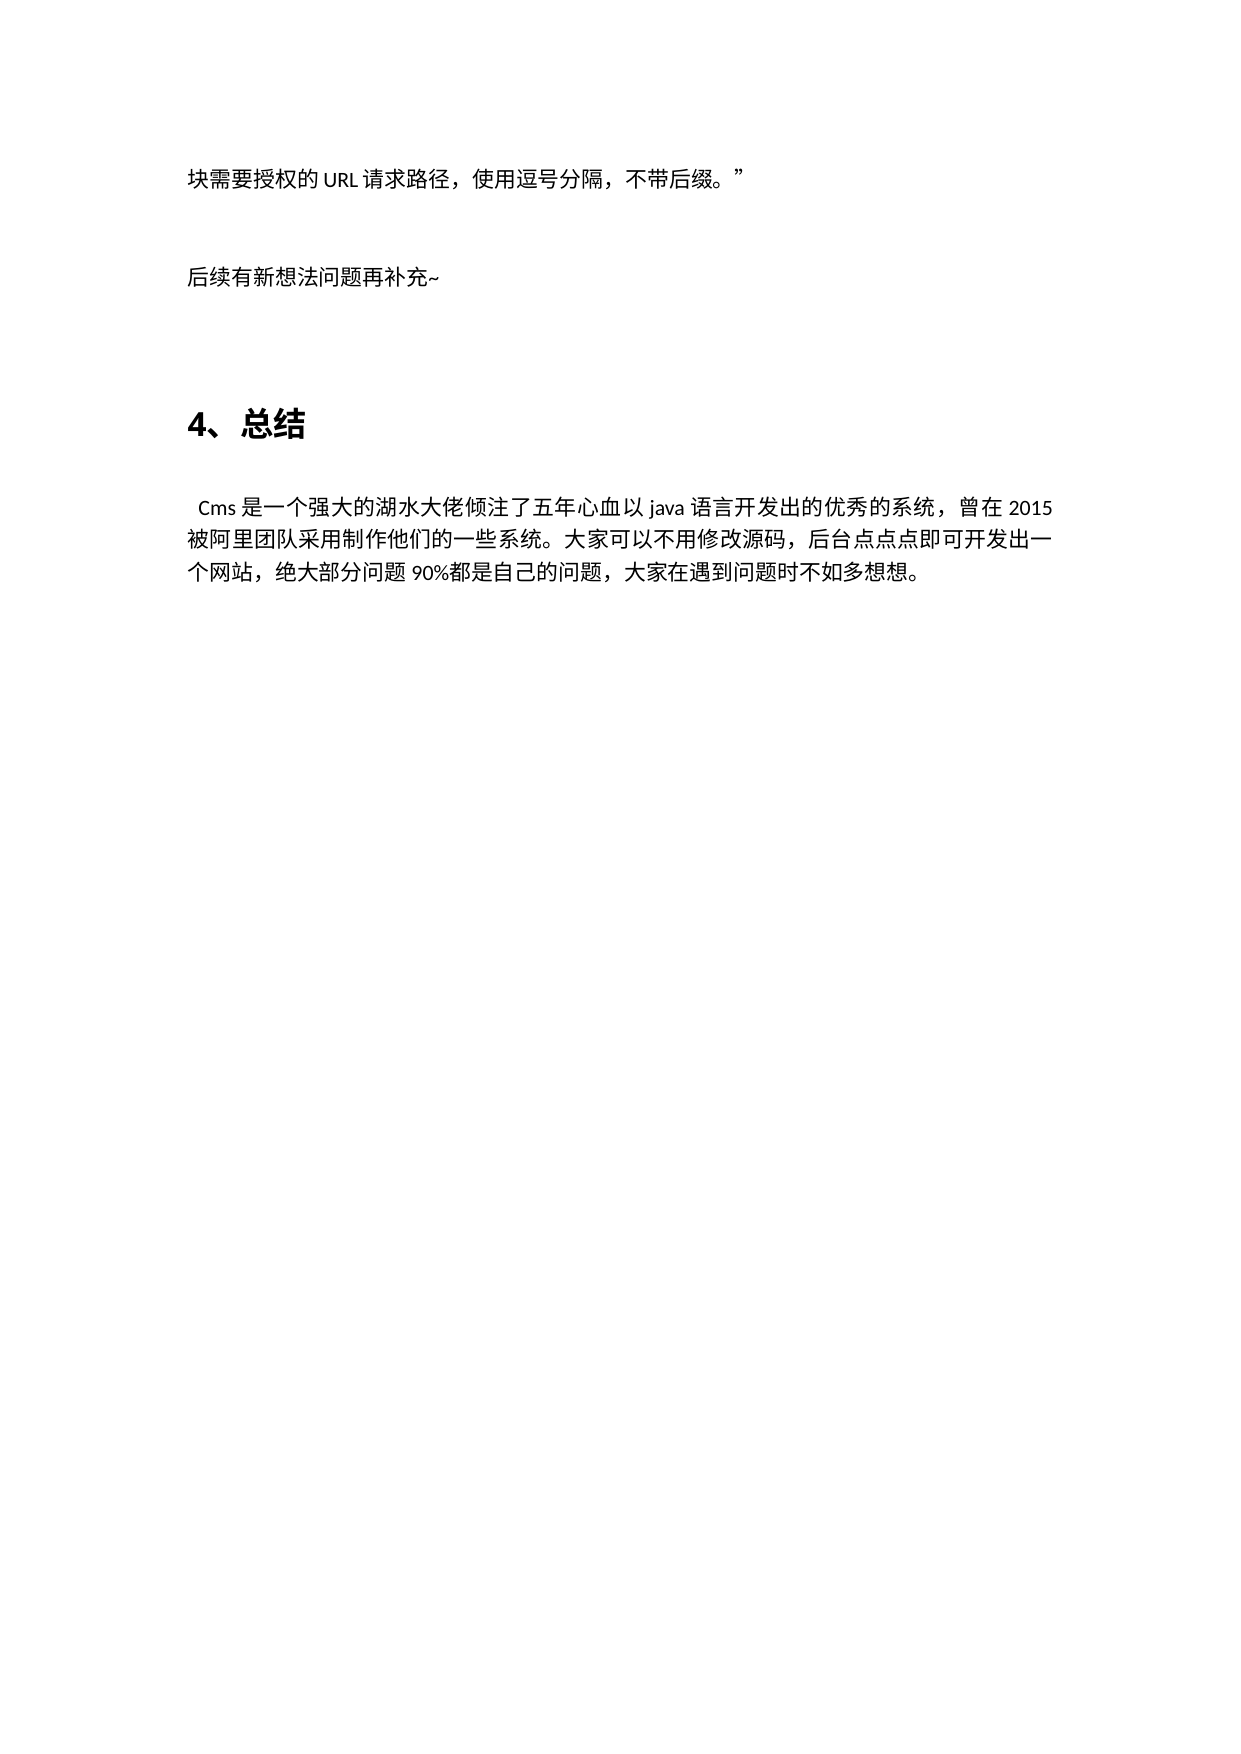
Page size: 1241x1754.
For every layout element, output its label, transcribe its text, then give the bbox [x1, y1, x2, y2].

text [187, 162, 1053, 194]
subtitle 总结 [187, 389, 1053, 454]
text Cms是一个强大的湖水大佬倾注了五年心血以java语言开发出的优秀的系统，曾在2015被阿里团队采用制作他们的一些系统。大家可以不用修改源码，后台点点点即可开发出一个网站，绝大部分问题 90%都是自己的问题，大家在遇到问题时不如多想想。 [187, 489, 1053, 587]
text 后续有新想法问题再补充~ [187, 259, 1053, 292]
